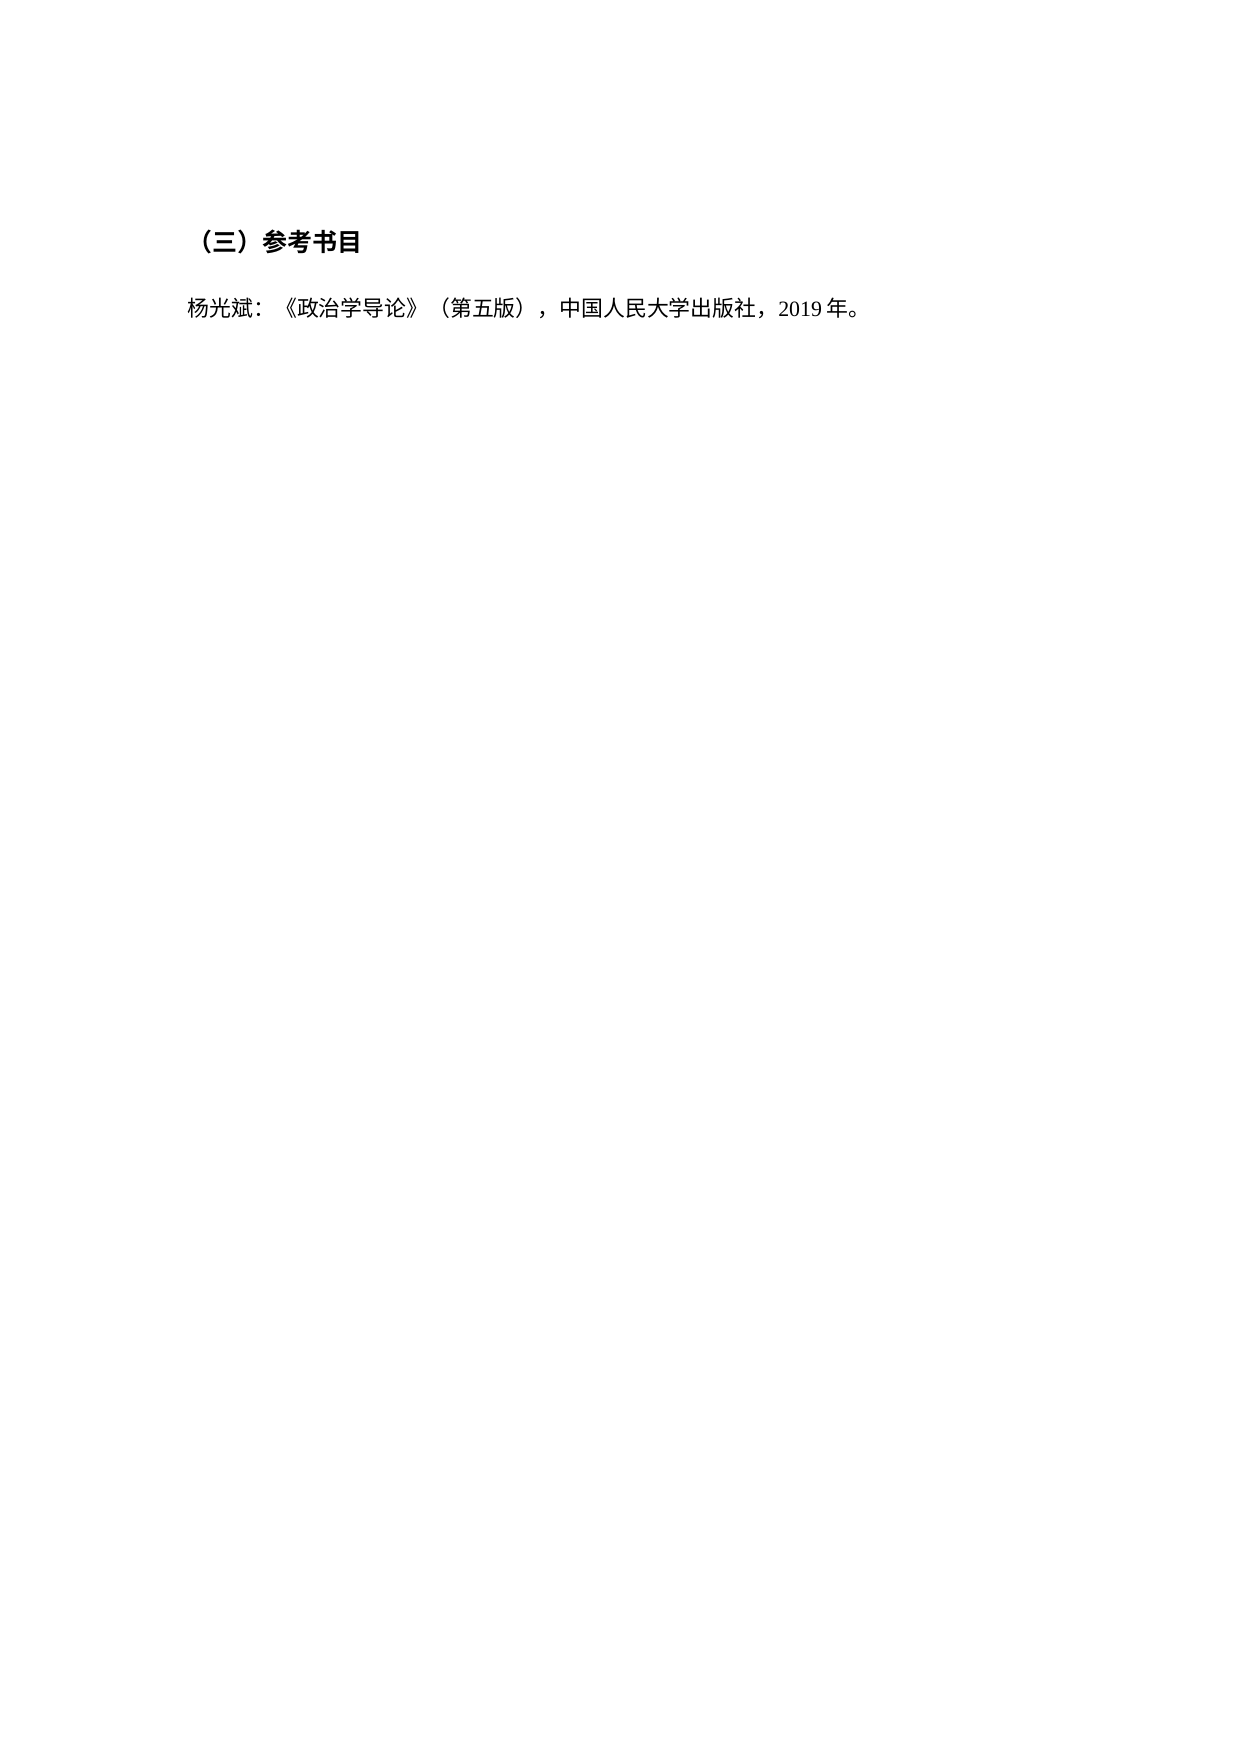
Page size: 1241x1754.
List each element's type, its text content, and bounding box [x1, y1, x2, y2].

text 杨光斌：《政治学导论》（第五版），中国人民大学出版社，2019年。 [187, 291, 1053, 323]
text （三）参考书目 [187, 208, 1053, 273]
